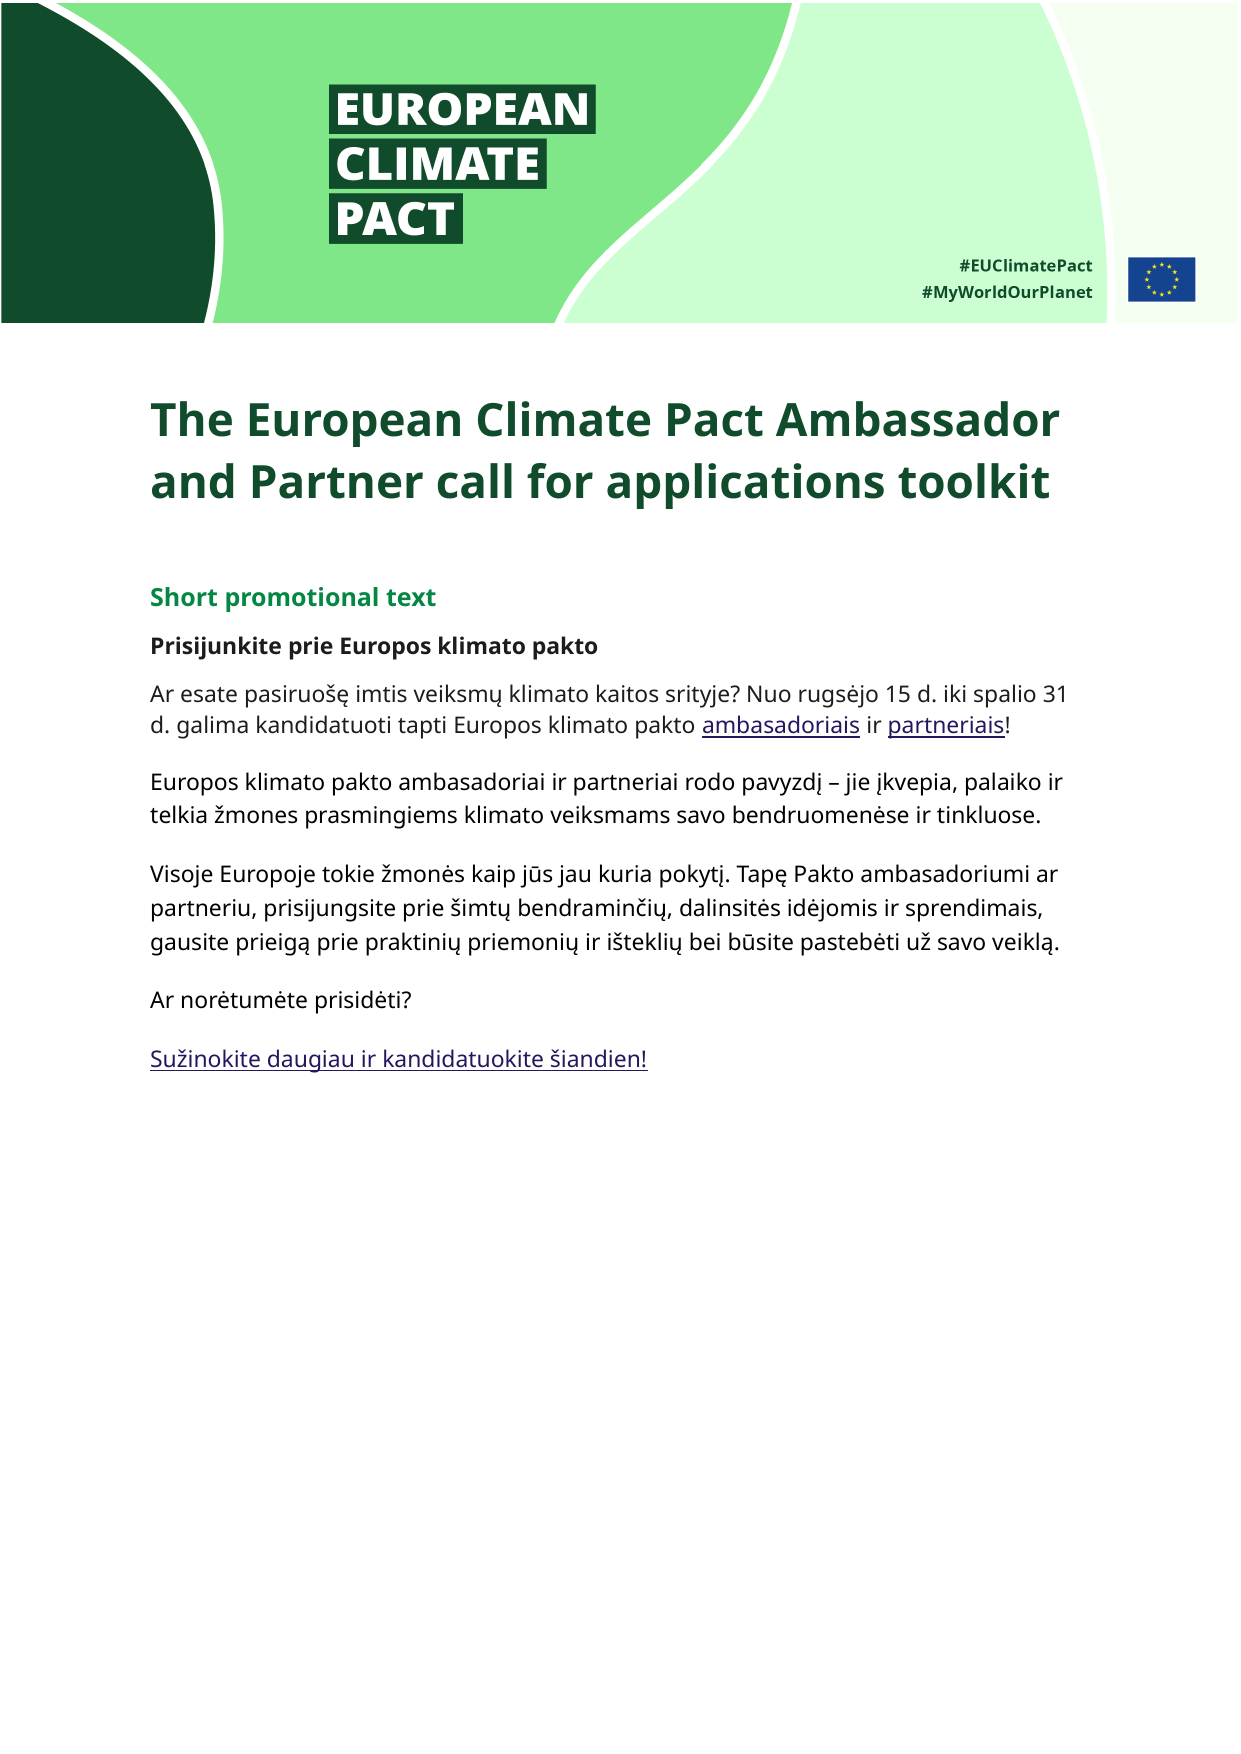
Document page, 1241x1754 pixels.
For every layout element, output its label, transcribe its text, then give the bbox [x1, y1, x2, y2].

list Short promotional text [150, 579, 1093, 613]
text Ar norėtumėte prisidėti? [150, 984, 1093, 1016]
picture [0, 3, 1236, 322]
list Prisijunkite prie Europos klimato pakto [150, 630, 1093, 661]
text Visoje Europoje tokie žmonės kaip jūs jau kuria pokytį. Tapę Pakto ambasadoriumi ar partneriu, prisijungsite prie šimtų bendraminčių, dalinsitės idėjomis ir sprendimais, gausite prieigą prie praktinių priemonių ir išteklių bei būsite pastebėti už savo veiklą. [150, 858, 1093, 957]
subtitle The European Climate Pact Ambassador and Partner call for applications toolkit [150, 322, 1093, 512]
text Sužinokite daugiau ir kandidatuokite šiandien! [150, 1043, 1093, 1074]
list Ar esate pasiruošę imtis veiksmų klimato kaitos srityje? Nuo rugsėjo 15 d. iki spalio 31 d. galima kandidatuoti tapti Europos klimato pakto ambasadoriais ir partneriais! [150, 678, 1093, 741]
text Europos klimato pakto ambasadoriai ir partneriai rodo pavyzdį – jie įkvepia, palaiko ir telkia žmones prasmingiems klimato veiksmams savo bendruomenėse ir tinkluose. [150, 766, 1093, 831]
